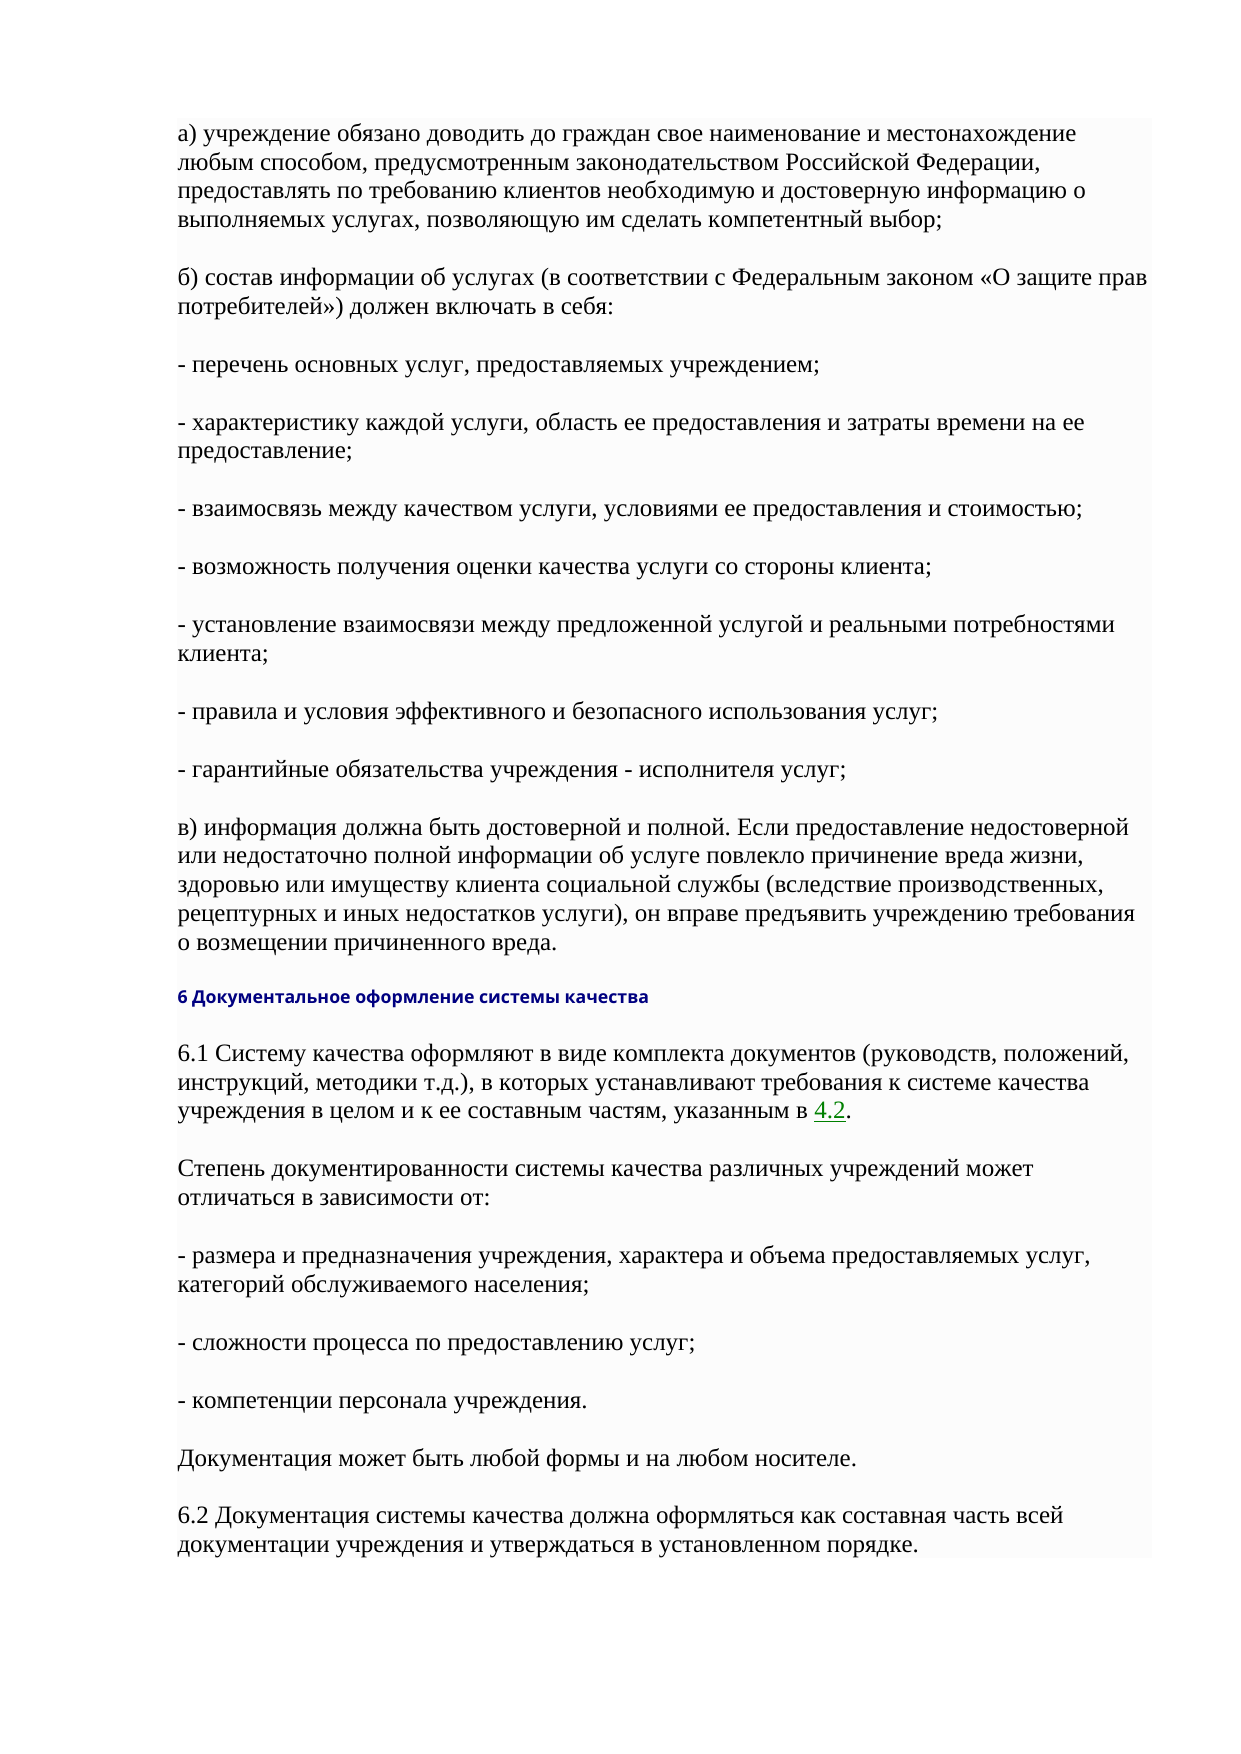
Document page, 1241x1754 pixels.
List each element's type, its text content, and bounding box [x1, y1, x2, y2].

text Степень документированности системы качества различных учреждений может отличаться в зависимости от: [177, 1153, 1152, 1211]
text - перечень основных услуг, предоставляемых учреждением; [177, 349, 1152, 378]
text 6.2 Документация системы качества должна оформляться как составная часть всей документации учреждения и утверждаться в установленном порядке. [177, 1501, 1152, 1558]
text - возможность получения оценки качества услуги со стороны клиента; [177, 551, 1152, 580]
text - сложности процесса по предоставлению услуг; [177, 1327, 1152, 1356]
text б) состав информации об услугах (в соответствии с Федеральным законом «О защите прав потребителей») должен включать в себя: [177, 262, 1152, 320]
text в) информация должна быть достоверной и полной. Если предоставление недостоверной или недостаточно полной информации об услуге повлекло причинение вреда жизни, здоровью или имуществу клиента социальной службы (вследствие производственных, рецептурных и иных недостатков услуги), он вправе предъявить учреждению требования о возмещении причиненного вреда. [177, 812, 1152, 956]
text - установление взаимосвязи между предложенной услугой и реальными потребностями клиента; [177, 609, 1152, 667]
text - размера и предназначения учреждения, характера и объема предоставляемых услуг, категорий обслуживаемого населения; [177, 1240, 1152, 1298]
text 6.1 Систему качества оформляют в виде комплекта документов (руководств, положений, инструкций, методики т.д.), в которых устанавливают требования к системе качества учреждения в целом и к ее составным частям, указанным в 4.2. [177, 1038, 1152, 1124]
text 6 Документальное оформление системы качества [177, 985, 1152, 1009]
text - правила и условия эффективного и безопасного использования услуг; [177, 696, 1152, 725]
text - характеристику каждой услуги, область ее предоставления и затраты времени на ее предоставление; [177, 407, 1152, 464]
text Документация может быть любой формы и на любом носителе. [177, 1443, 1152, 1471]
text - компетенции персонала учреждения. [177, 1385, 1152, 1413]
text а) учреждение обязано доводить до граждан свое наименование и местонахождение любым способом, предусмотренным законодательством Российской Федерации, предоставлять по требованию клиентов необходимую и достоверную информацию о выполняемых услугах, позволяющую им сделать компетентный выбор; [177, 118, 1152, 233]
text - взаимосвязь между качеством услуги, условиями ее предоставления и стоимостью; [177, 493, 1152, 522]
text - гарантийные обязательства учреждения - исполнителя услуг; [177, 754, 1152, 783]
